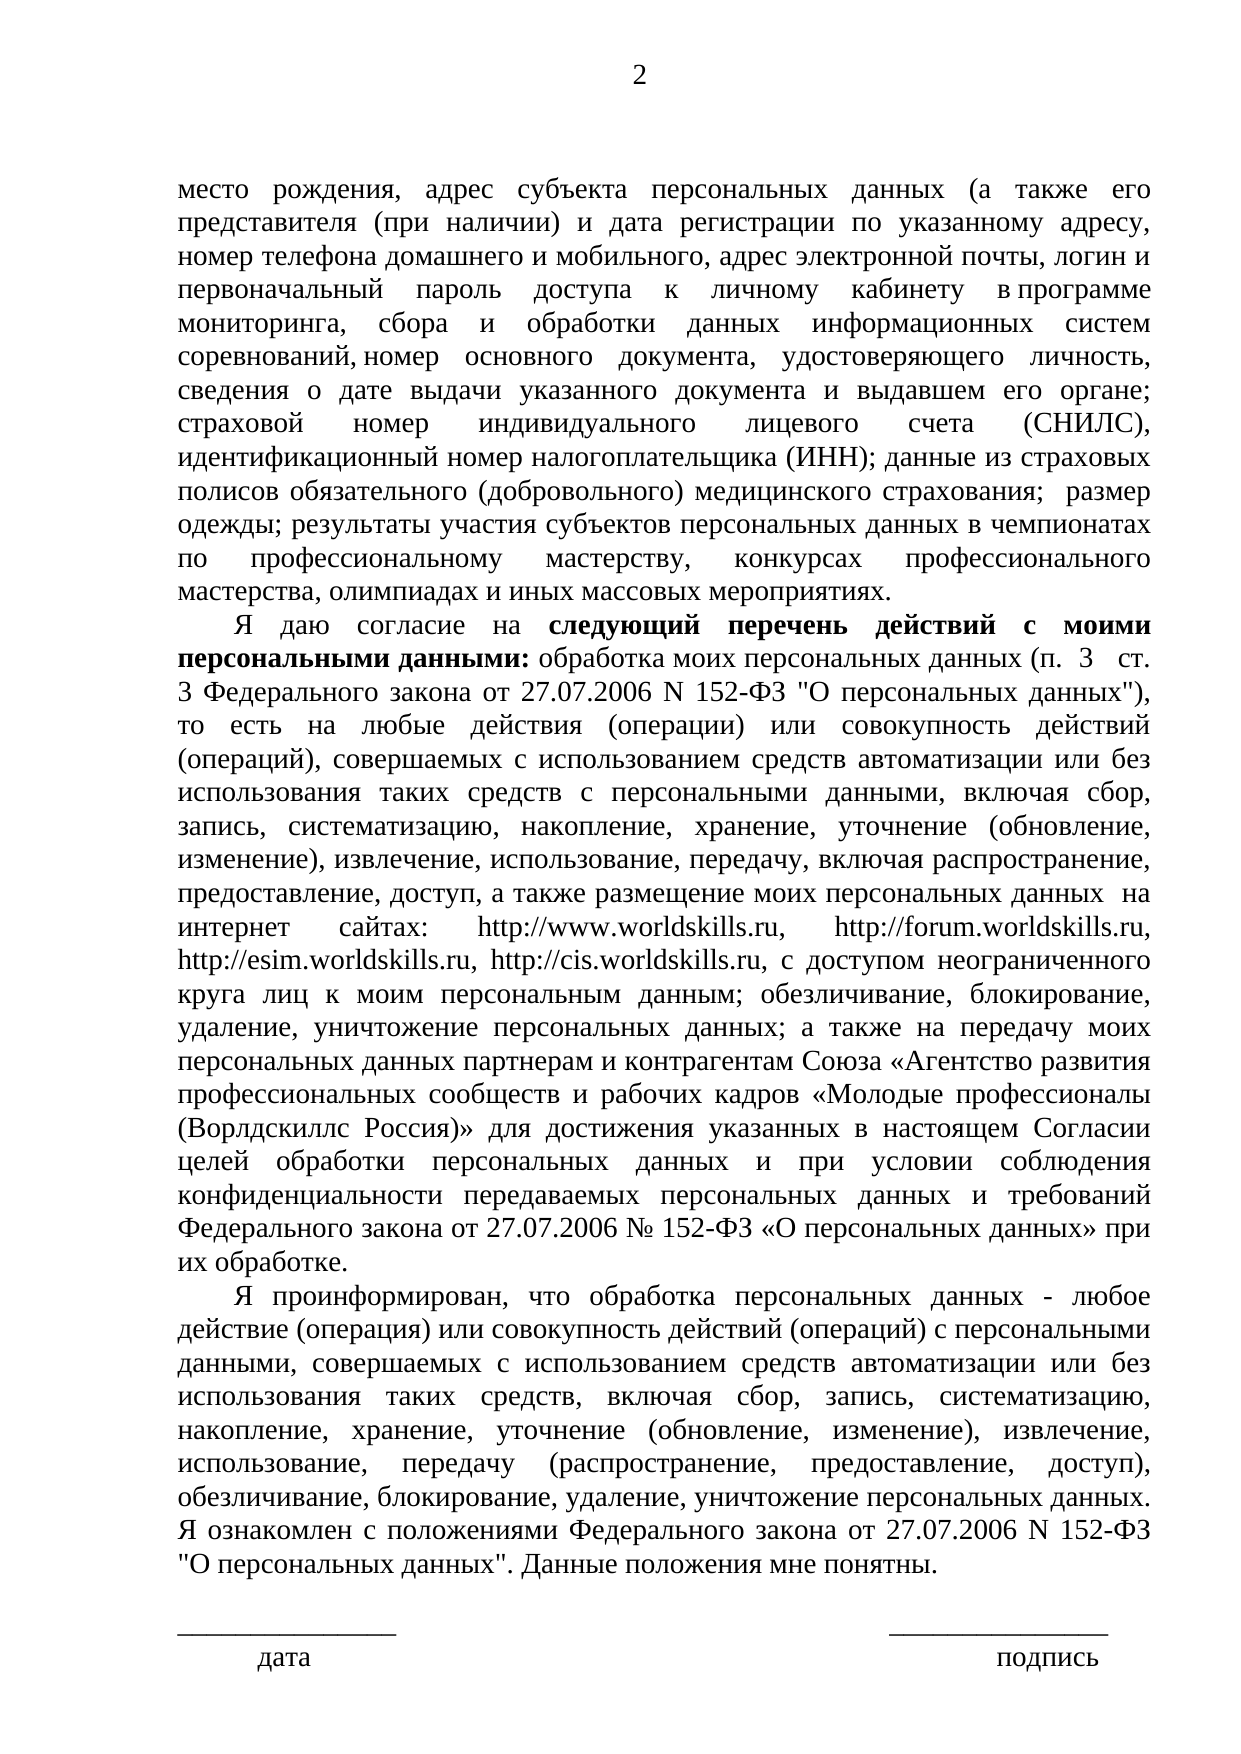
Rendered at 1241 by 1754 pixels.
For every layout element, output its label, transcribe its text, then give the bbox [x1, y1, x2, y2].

text Я даю согласие на следующий перечень действий с моими персональными данными: обработка моих персональных данных (п. 3 ст. 3 Федерального закона от 27.07.2006 N 152-ФЗ "О персональных данных"), то есть на любые действия (операции) или совокупность действий (операций), совершаемых с использованием средств автоматизации или без использования таких средств с персональными данными, включая сбор, запись, систематизацию, накопление, хранение, уточнение (обновление, изменение), извлечение, использование, передачу, включая распространение, предоставление, доступ, а также размещение моих персональных данных на интернет сайтах: http://www.worldskills.ru, http://forum.worldskills.ru, http://esim.worldskills.ru, http://cis.worldskills.ru, с доступом неограниченного круга лиц к моим персональным данным; обезличивание, блокирование, удаление, уничтожение персональных данных; а также на передачу моих персональных данных партнерам и контрагентам Союза «Агентство развития профессиональных сообществ и рабочих кадров «Молодые профессионалы (Ворлдскиллс Россия)» для достижения указанных в настоящем Согласии целей обработки персональных данных и при условии соблюдения конфиденциальности передаваемых персональных данных и требований Федерального закона от 27.07.2006 № 152-ФЗ «О персональных данных» при их обработке. [177, 607, 1152, 1278]
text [177, 171, 1152, 607]
text Я проинформирован, что обработка персональных данных - любое действие (операция) или совокупность действий (операций) с персональными данными, совершаемых с использованием средств автоматизации или без использования таких средств, включая сбор, запись, систематизацию, накопление, хранение, уточнение (обновление, изменение), извлечение, использование, передачу (распространение, предоставление, доступ), обезличивание, блокирование, удаление, уничтожение персональных данных. Я ознакомлен с положениями Федерального закона от 27.07.2006 N 152-ФЗ "О персональных данных". Данные положения мне понятны. [177, 1278, 1152, 1579]
